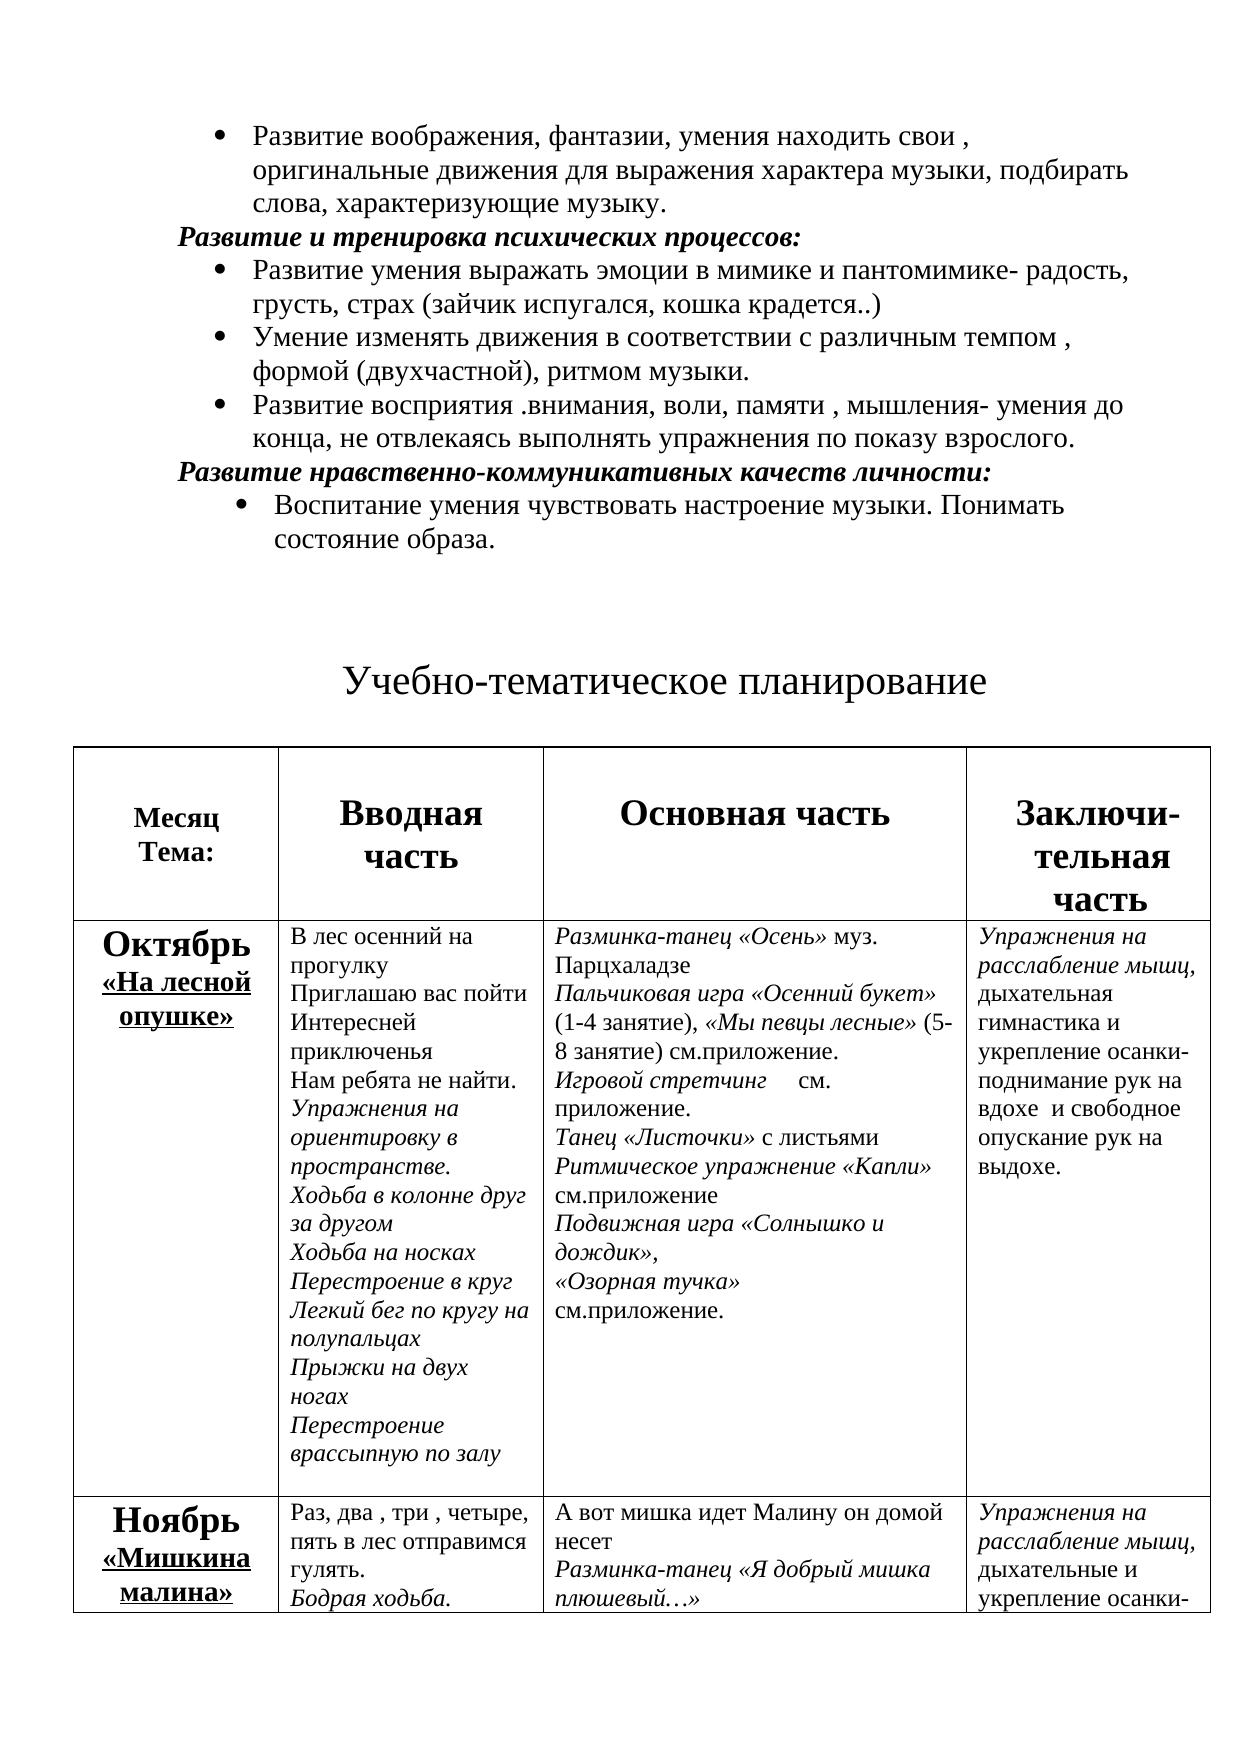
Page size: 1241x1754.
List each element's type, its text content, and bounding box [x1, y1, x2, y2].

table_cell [967, 1497, 1210, 1612]
text Развитие и тренировка психических процессов: [177, 219, 1152, 252]
text Учебно-тематическое планирование [177, 655, 1152, 703]
table_header Основная часть [544, 748, 966, 920]
table_header Заключи- тельная часть [967, 748, 1210, 920]
list Умение изменять движения в соответствии с различным темпом , формой (двухчастной), ритмом музыки. [215, 319, 1152, 387]
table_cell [544, 1497, 966, 1612]
list Развитие восприятия .внимания, воли, памяти , мышления- умения до конца, не отвлекаясь выполнять упражнения по показу взрослого. [215, 387, 1152, 454]
table_cell Упражнения на расслабление мышц, дыхательная гимнастика и укрепление осанки- поднимание рук на вдохе и свободное опускание рук на выдохе. [967, 921, 1210, 1496]
list Развитие умения выражать эмоции в мимике и пантомимике- радость, грусть, страх (зайчик испугался, кошка крадется..) [215, 252, 1152, 319]
table_header Месяц Тема: [74, 748, 278, 920]
list Развитие воображения, фантазии, умения находить свои , оригинальные движения для выражения характера музыки, подбирать слова, характеризующие музыку. [215, 118, 1152, 219]
table_cell Разминка-танец «Осень» муз. Парцхаладзе Пальчиковая игра «Осенний букет» (1-4 занятие), «Мы певцы лесные» (5-8 занятие) см.приложение. Игровой стретчинг см. приложение. Танец «Листочки» с листьями Ритмическое упражнение «Капли» см.приложение Подвижная игра «Солнышко и дождик», «Озорная тучка» см.приложение. [544, 921, 966, 1496]
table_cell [74, 1497, 278, 1612]
list Воспитание умения чувствовать настроение музыки. Понимать состояние образа. [236, 487, 1152, 555]
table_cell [279, 1497, 543, 1612]
text Развитие нравственно-коммуникативных качеств личности: [177, 454, 1152, 487]
table_cell В лес осенний на прогулку Приглашаю вас пойти Интересней приключенья Нам ребята не найти. Упражнения на ориентировку в пространстве. Ходьба в колонне друг за другом Ходьба на носках Перестроение в круг Легкий бег по кругу на полупальцах Прыжки на двух ногах Перестроение врассыпную по залу [279, 921, 543, 1496]
table_header Вводная часть [279, 748, 543, 920]
table_cell Октябрь «На лесной опушке» [74, 921, 278, 1496]
